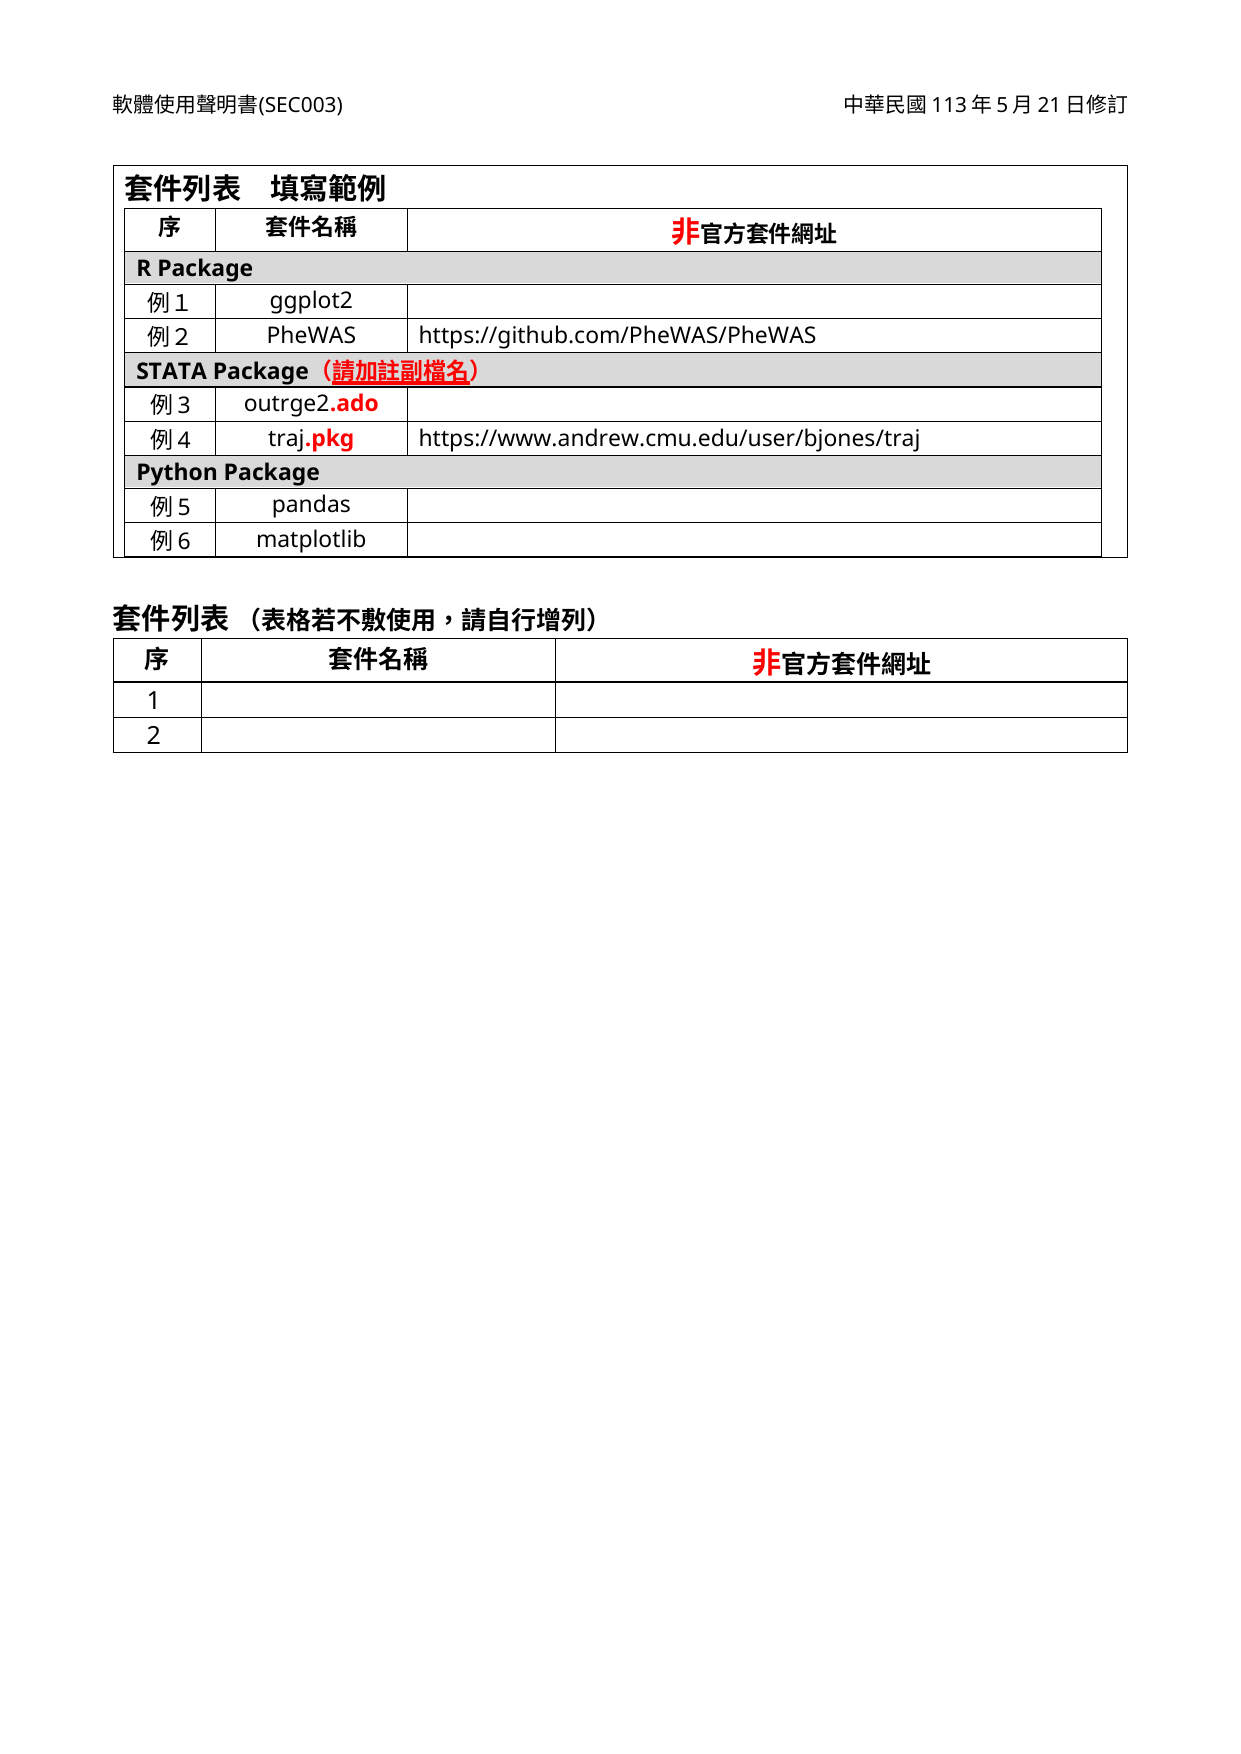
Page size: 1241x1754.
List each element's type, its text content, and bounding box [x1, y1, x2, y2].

text 套件列表 （表格若不敷使用，請自行增列） [112, 596, 1128, 638]
table_header 套件列表 填寫範例 [114, 166, 1127, 557]
table_header 套件名稱 [202, 639, 555, 681]
table_cell [114, 718, 201, 752]
table_cell [114, 683, 201, 717]
table_cell [202, 683, 555, 717]
table_header 序 [114, 639, 201, 681]
table_header 非官方套件網址 [556, 639, 1127, 681]
table_cell [202, 718, 555, 752]
table_cell [556, 683, 1127, 717]
table_cell [556, 718, 1127, 752]
